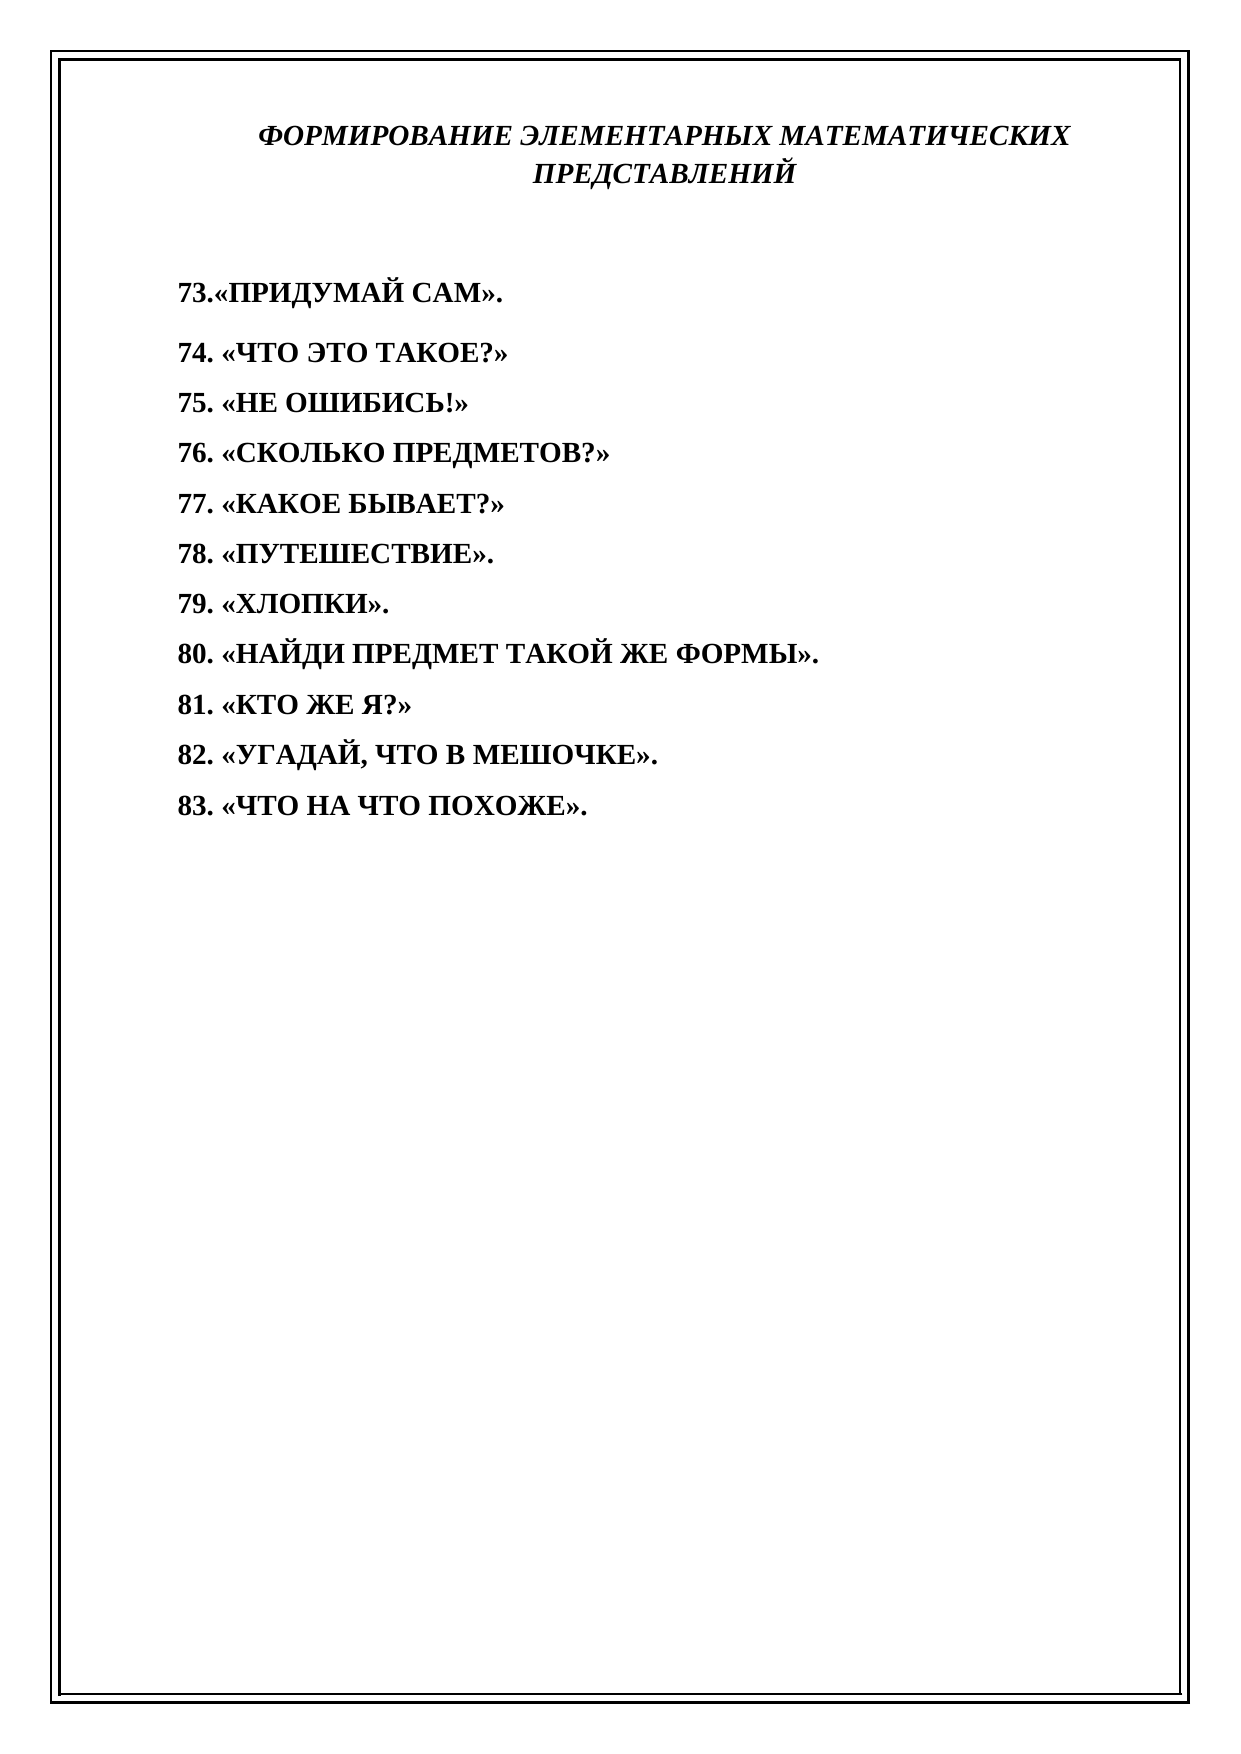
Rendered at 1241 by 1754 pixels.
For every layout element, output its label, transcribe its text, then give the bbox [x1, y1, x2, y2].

list 80. «НАЙДИ ПРЕДМЕТ ТАКОЙ ЖЕ ФОРМЫ». [177, 637, 1152, 670]
text ФОРМИРОВАНИЕ ЭЛЕМЕНТАРНЫХ МАТЕМАТИЧЕСКИХ ПРЕДСТАВЛЕНИЙ [177, 118, 1152, 190]
list 77. «КАКОЕ БЫВАЕТ?» [177, 486, 1152, 519]
list 81. «КТО ЖЕ Я?» [177, 687, 1152, 721]
list 76. «СКОЛЬКО ПРЕДМЕТОВ?» [177, 435, 1152, 469]
list 79. «ХЛОПКИ». [177, 586, 1152, 620]
list 75. «НЕ ОШИБИСЬ!» [177, 385, 1152, 419]
list 82. «УГАДАЙ, ЧТО В МЕШОЧКЕ». [177, 737, 1152, 771]
list 83. «ЧТО НА ЧТО ПОХОЖЕ». [177, 788, 1152, 821]
list 78. «ПУТЕШЕСТВИЕ». [177, 536, 1152, 569]
list 74. «ЧТО ЭТО ТАКОЕ?» [177, 335, 1152, 368]
text 73.«ПРИДУМАЙ САМ». [177, 275, 1152, 309]
